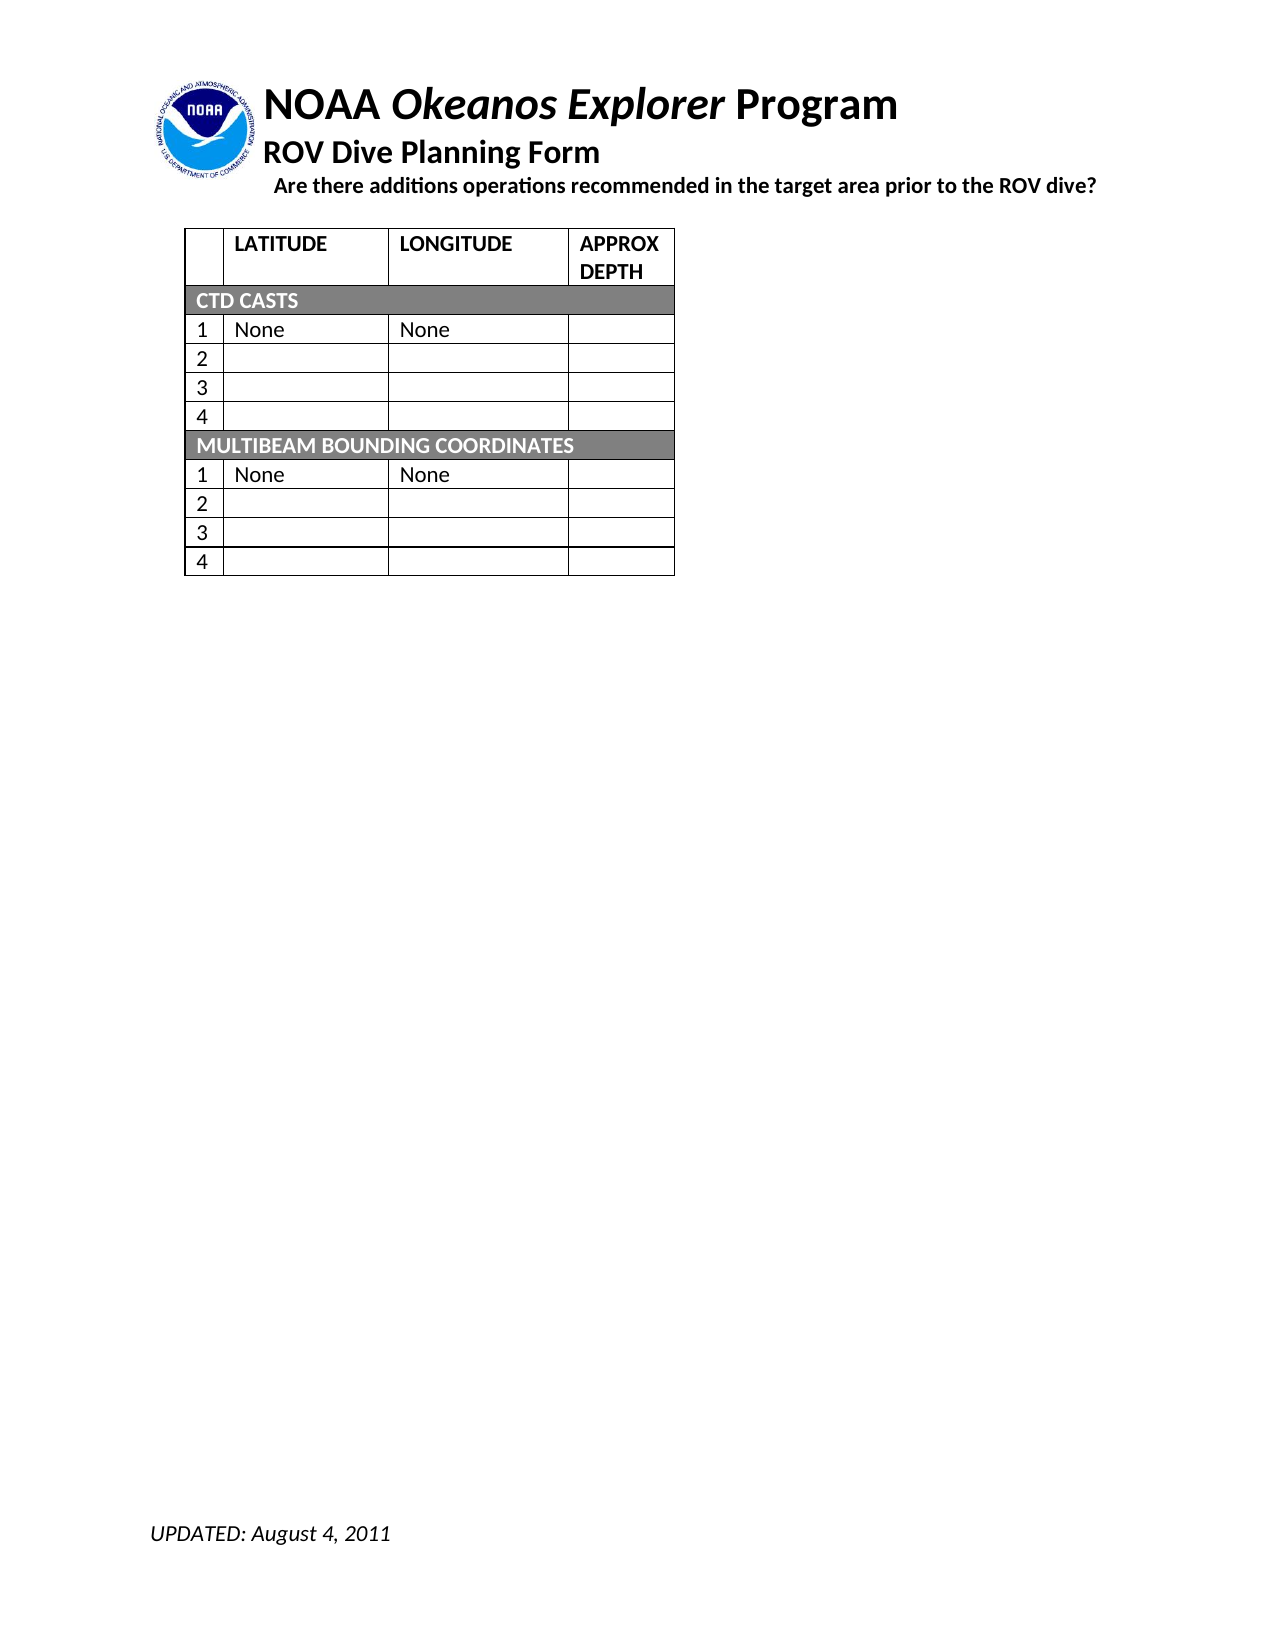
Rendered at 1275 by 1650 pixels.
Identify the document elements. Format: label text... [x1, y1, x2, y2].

table_header [186, 229, 223, 285]
table_cell 3 [186, 373, 223, 401]
text Are there additions operations recommended in the target area prior to the ROV dive? [150, 172, 1125, 200]
table_cell [224, 402, 388, 430]
table_cell [569, 489, 674, 517]
table_cell 4 [186, 402, 223, 430]
table_cell 1 [186, 460, 223, 488]
table_cell CTD CASTS [186, 286, 674, 314]
table_cell 2 [186, 344, 223, 372]
table_cell None [224, 315, 388, 343]
table_cell None [224, 460, 388, 488]
table_cell [569, 402, 674, 430]
table_cell 4 [186, 548, 223, 575]
table_cell [224, 344, 388, 372]
table_cell None [389, 315, 568, 343]
table_cell [389, 518, 568, 546]
table_cell [224, 489, 388, 517]
table_cell 1 [186, 315, 223, 343]
table_cell 2 [186, 489, 223, 517]
table_header APPROX DEPTH [569, 229, 674, 285]
table_cell [389, 344, 568, 372]
table_cell [224, 548, 388, 575]
table_cell [569, 315, 674, 343]
table_cell MULTIBEAM BOUNDING COORDINATES [186, 431, 674, 459]
table_cell [389, 489, 568, 517]
table_cell 3 [186, 518, 223, 546]
table_cell [569, 344, 674, 372]
table_cell [569, 518, 674, 546]
table_header LONGITUDE [389, 229, 568, 285]
table_cell [389, 402, 568, 430]
table_cell None [389, 460, 568, 488]
table_cell [569, 548, 674, 575]
table_cell [569, 460, 674, 488]
picture [154, 80, 255, 172]
table_cell [569, 373, 674, 401]
table_header LATITUDE [224, 229, 388, 285]
table_cell [224, 373, 388, 401]
table_cell [224, 518, 388, 546]
table_cell [389, 548, 568, 575]
table_cell [389, 373, 568, 401]
